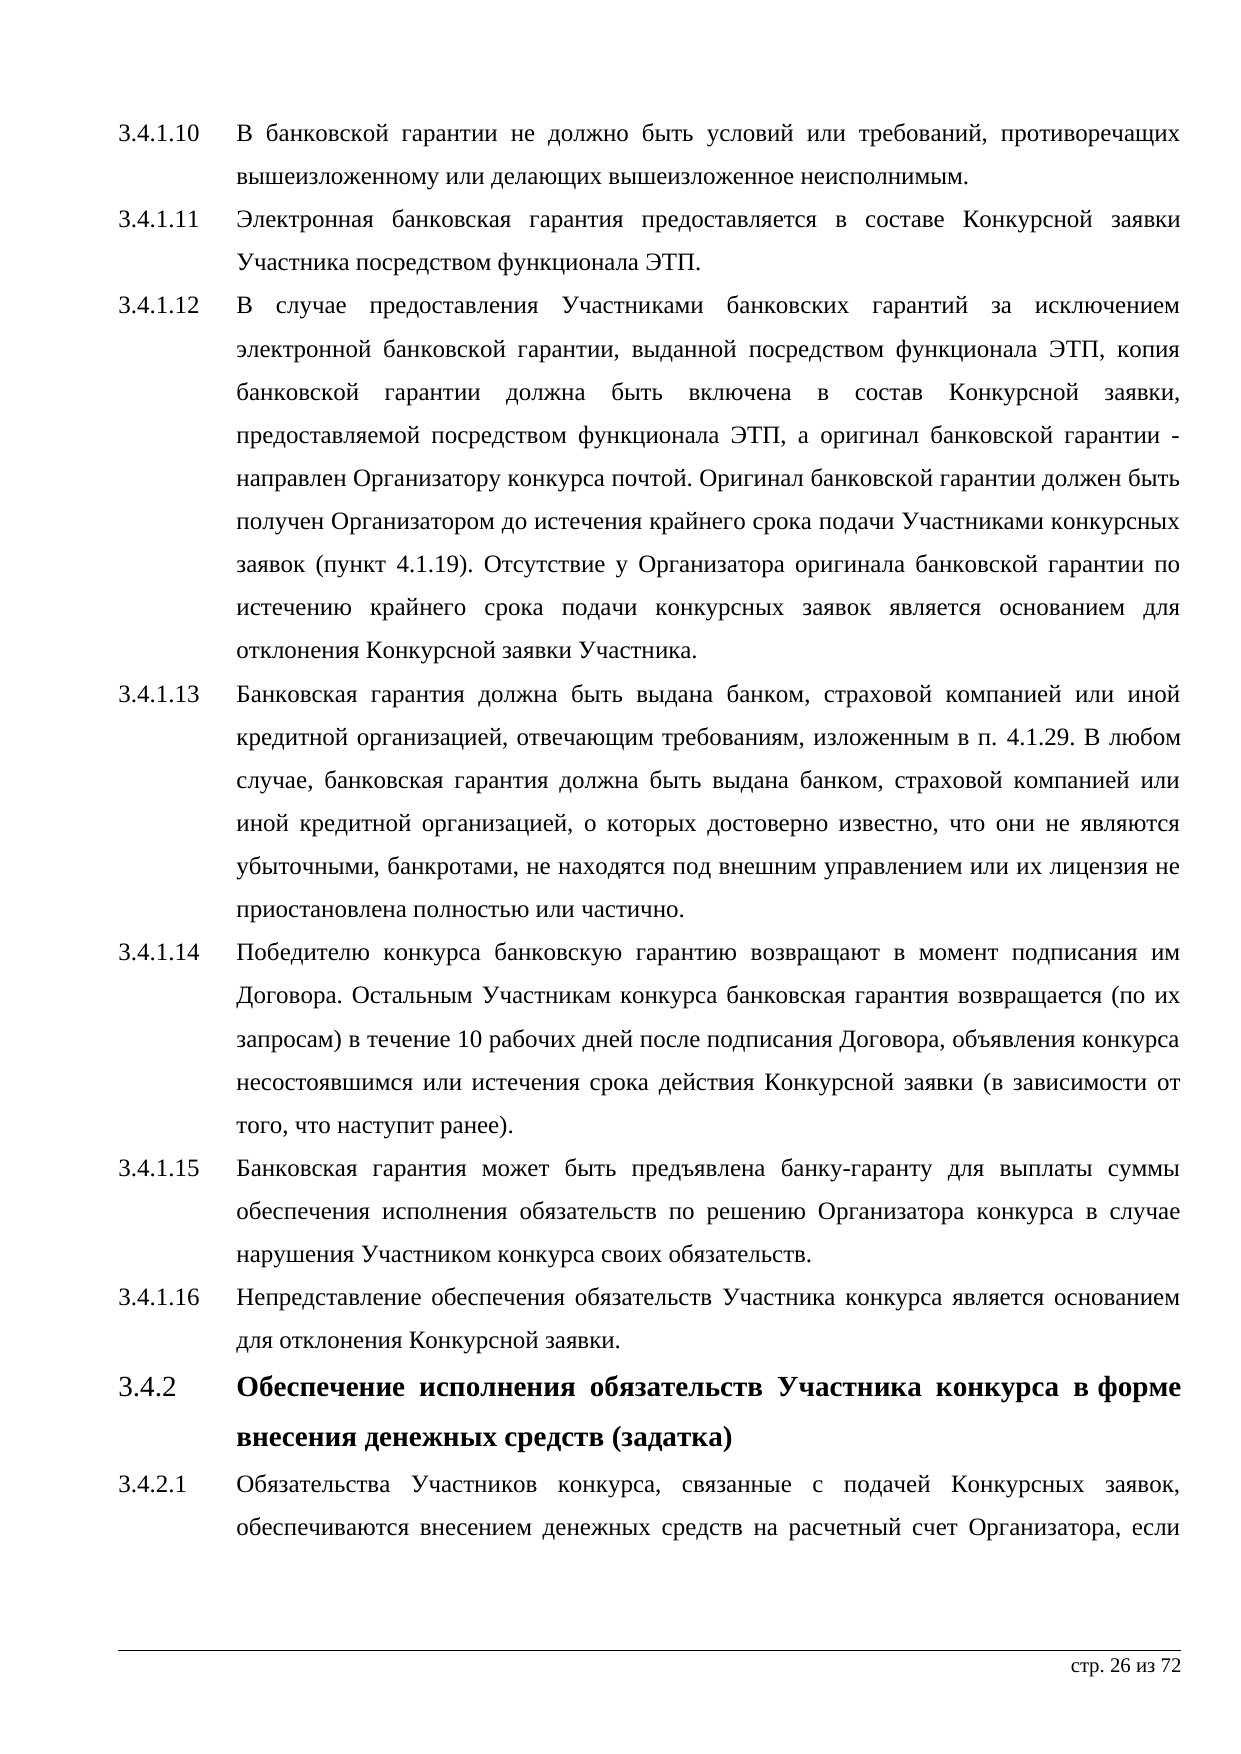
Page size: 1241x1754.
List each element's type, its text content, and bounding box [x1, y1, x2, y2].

text Электронная банковская гарантия предоставляется в составе Конкурсной заявки Участника посредством функционала ЭТП. [118, 204, 1181, 276]
text Банковская гарантия должна быть выдана банком, страховой компанией или иной кредитной организацией, отвечающим требованиям, изложенным в п. 4.1.29. В любом случае, банковская гарантия должна быть выдана банком, страховой компанией или иной кредитной организацией, о которых достоверно известно, что они не являются убыточными, банкротами, не находятся под внешним управлением или их лицензия не приостановлена полностью или частично. [118, 679, 1181, 923]
text В банковской гарантии не должно быть условий или требований, противоречащих вышеизложенному или делающих вышеизложенное неисполнимым. [118, 118, 1181, 190]
text Банковская гарантия может быть предъявлена банку-гаранту для выплаты суммы обеспечения исполнения обязательств по решению Организатора конкурса в случае нарушения Участником конкурса своих обязательств. [118, 1153, 1181, 1268]
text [118, 1469, 1181, 1541]
text В случае предоставления Участниками банковских гарантий за исключением электронной банковской гарантии, выданной посредством функционала ЭТП, копия банковской гарантии должна быть включена в состав Конкурсной заявки, предоставляемой посредством функционала ЭТП, а оригинал банковской гарантии - направлен Организатору конкурса почтой. Оригинал банковской гарантии должен быть получен Организатором до истечения крайнего срока подачи Участниками конкурсных заявок (пункт 4.1.19). Отсутствие у Организатора оригинала банковской гарантии по истечению крайнего срока подачи конкурсных заявок является основанием для отклонения Конкурсной заявки Участника. [118, 291, 1181, 664]
text Непредставление обеспечения обязательств Участника конкурса является основанием для отклонения Конкурсной заявки. [118, 1282, 1181, 1354]
text Обеспечение исполнения обязательств Участника конкурса в форме внесения денежных средств (задатка) [118, 1369, 1181, 1453]
text Победителю конкурса банковскую гарантию возвращают в момент подписания им Договора. Остальным Участникам конкурса банковская гарантия возвращается (по их запросам) в течение 10 рабочих дней после подписания Договора, объявления конкурса несостоявшимся или истечения срока действия Конкурсной заявки (в зависимости от того, что наступит ранее). [118, 937, 1181, 1139]
